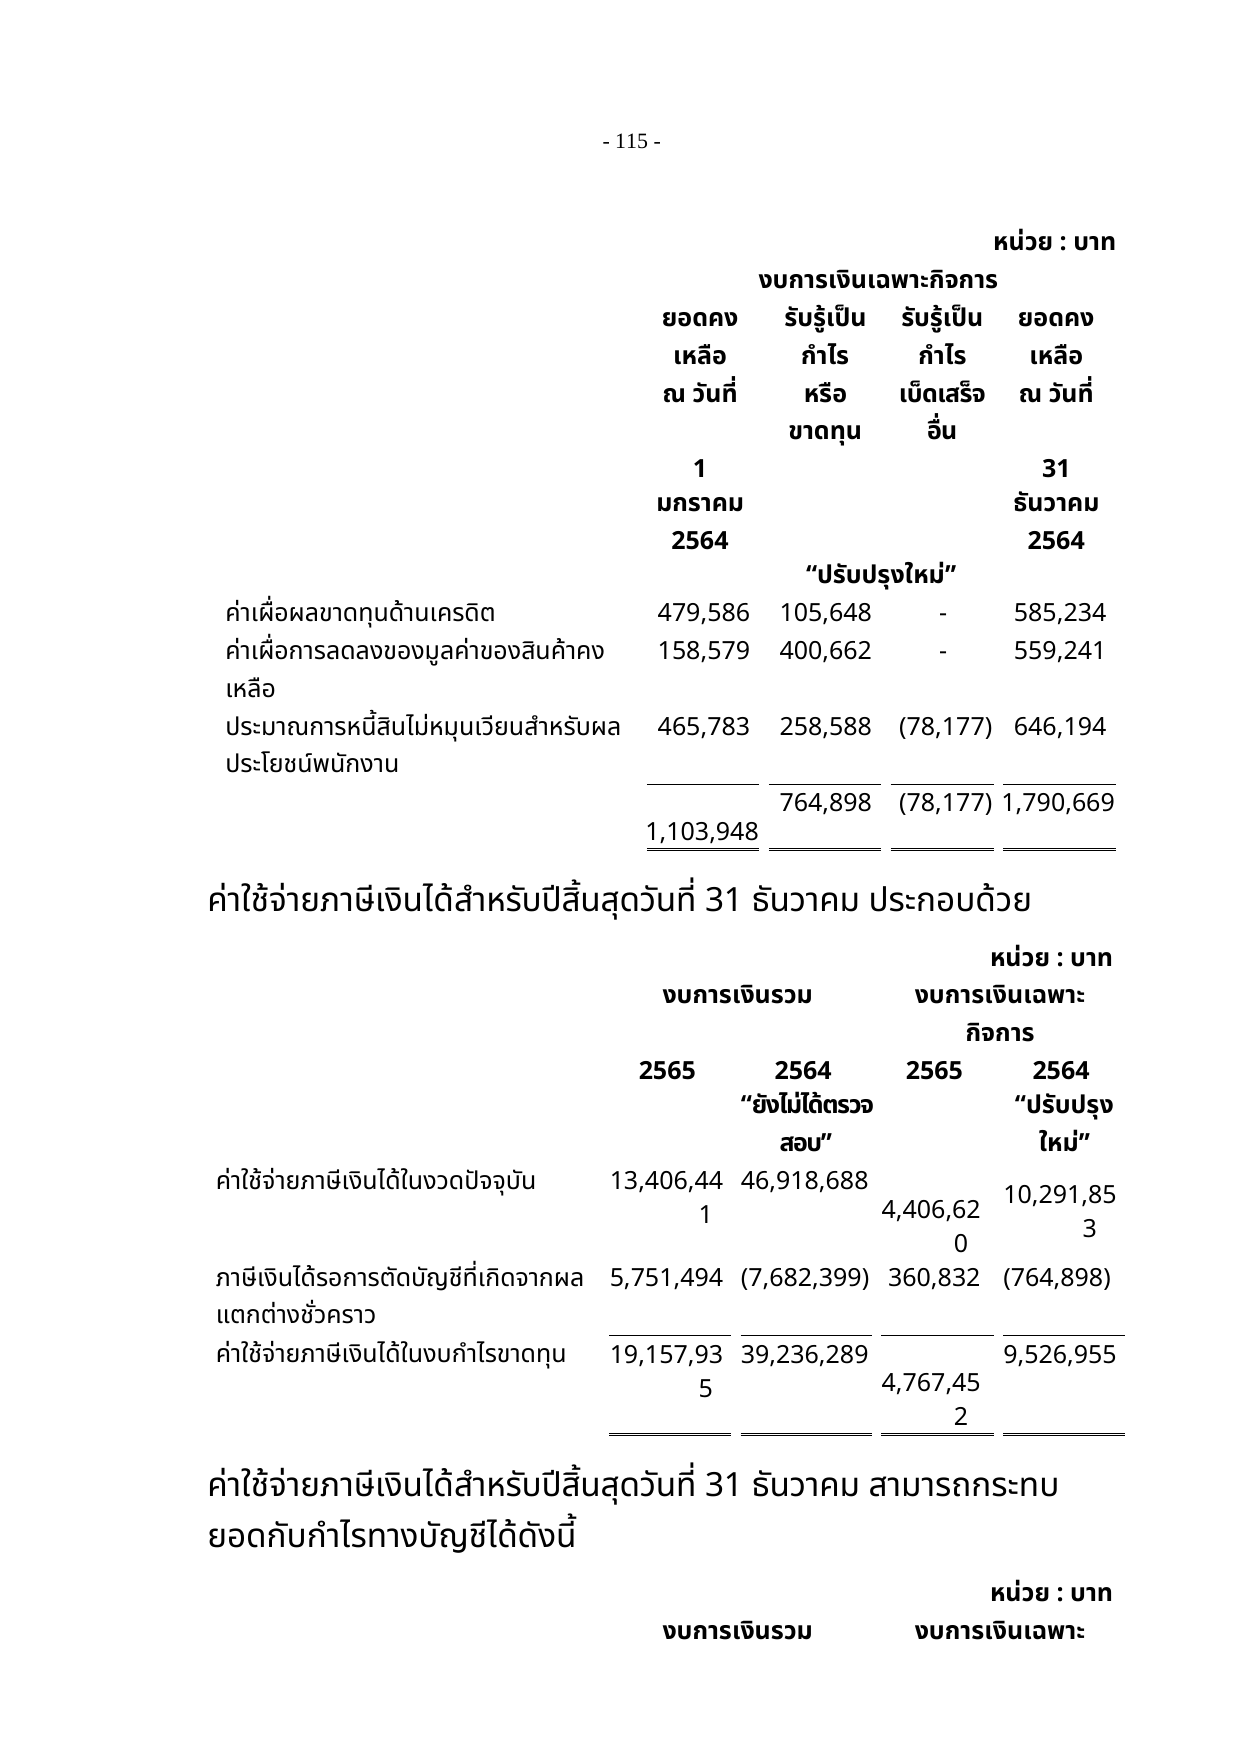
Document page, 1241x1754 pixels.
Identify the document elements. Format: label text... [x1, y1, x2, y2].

text หน่วย : บาท [207, 224, 1116, 262]
text ค่าใช้จ่ายภาษีเงินได้สำหรับปีสิ้นสุดวันที่ 31 ธันวาคม สามารถกระทบยอดกับกำไรทางบัญชีได้ดังนี้ [207, 1461, 1116, 1562]
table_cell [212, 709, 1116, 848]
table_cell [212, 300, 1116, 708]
text หน่วย : บาท [150, 939, 1113, 977]
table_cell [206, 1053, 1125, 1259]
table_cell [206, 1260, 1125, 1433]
text หน่วย : บาท [150, 1575, 1113, 1613]
text ค่าใช้จ่ายภาษีเงินได้สำหรับปีสิ้นสุดวันที่ 31 ธันวาคม ประกอบด้วย [207, 876, 1107, 927]
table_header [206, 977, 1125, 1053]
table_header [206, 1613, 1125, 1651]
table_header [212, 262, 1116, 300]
